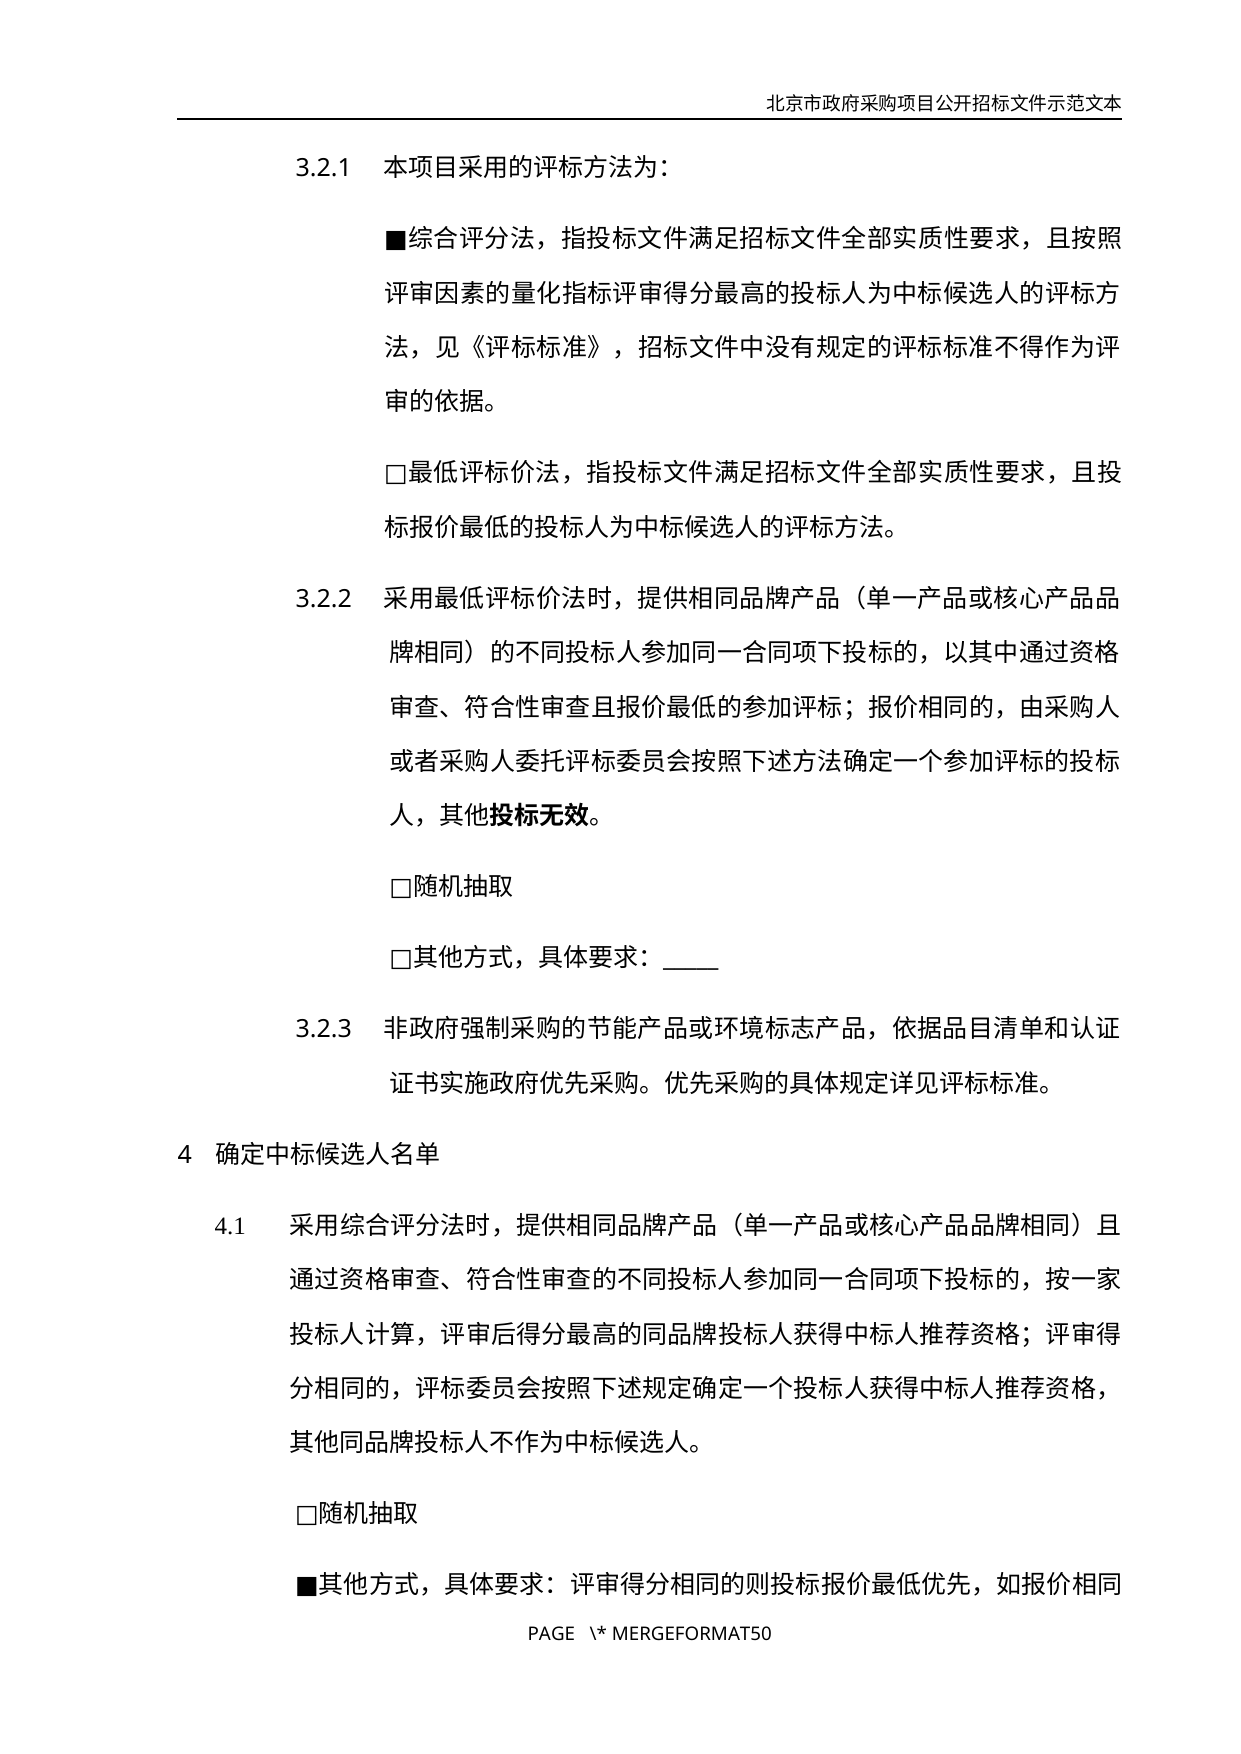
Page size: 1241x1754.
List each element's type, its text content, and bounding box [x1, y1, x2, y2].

text □随机抽取 [281, 1494, 1122, 1530]
list 采用综合评分法时，提供相同品牌产品（单一产品或核心产品品牌相同）且通过资格审查、符合性审查的不同投标人参加同一合同项下投标的，按一家投标人计算，评审后得分最高的同品牌投标人获得中标人推荐资格；评审得分相同的，评标委员会按照下述规定确定一个投标人获得中标人推荐资格，其他同品牌投标人不作为中标候选人。 [214, 1205, 1122, 1459]
list 本项目采用的评标方法为： [295, 148, 1122, 184]
text □其他方式，具体要求：_____ [389, 938, 1122, 974]
list 采用最低评标价法时，提供相同品牌产品（单一产品或核心产品品牌相同）的不同投标人参加同一合同项下投标的，以其中通过资格审查、符合性审查且报价最低的参加评标；报价相同的，由采购人或者采购人委托评标委员会按照下述方法确定一个参加评标的投标人，其他投标无效。 [295, 578, 1122, 832]
text □随机抽取 [389, 867, 1122, 903]
text □最低评标价法，指投标文件满足招标文件全部实质性要求，且投标报价最低的投标人为中标候选人的评标方法。 [384, 453, 1122, 543]
text ■综合评分法，指投标文件满足招标文件全部实质性要求，且按照评审因素的量化指标评审得分最高的投标人为中标候选人的评标方法，见《评标标准》，招标文件中没有规定的评标标准不得作为评审的依据。 [384, 219, 1122, 418]
list 确定中标候选人名单 [177, 1134, 1122, 1171]
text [281, 1565, 1122, 1601]
list 非政府强制采购的节能产品或环境标志产品，依据品目清单和认证证书实施政府优先采购。优先采购的具体规定详见评标标准。 [295, 1009, 1122, 1099]
